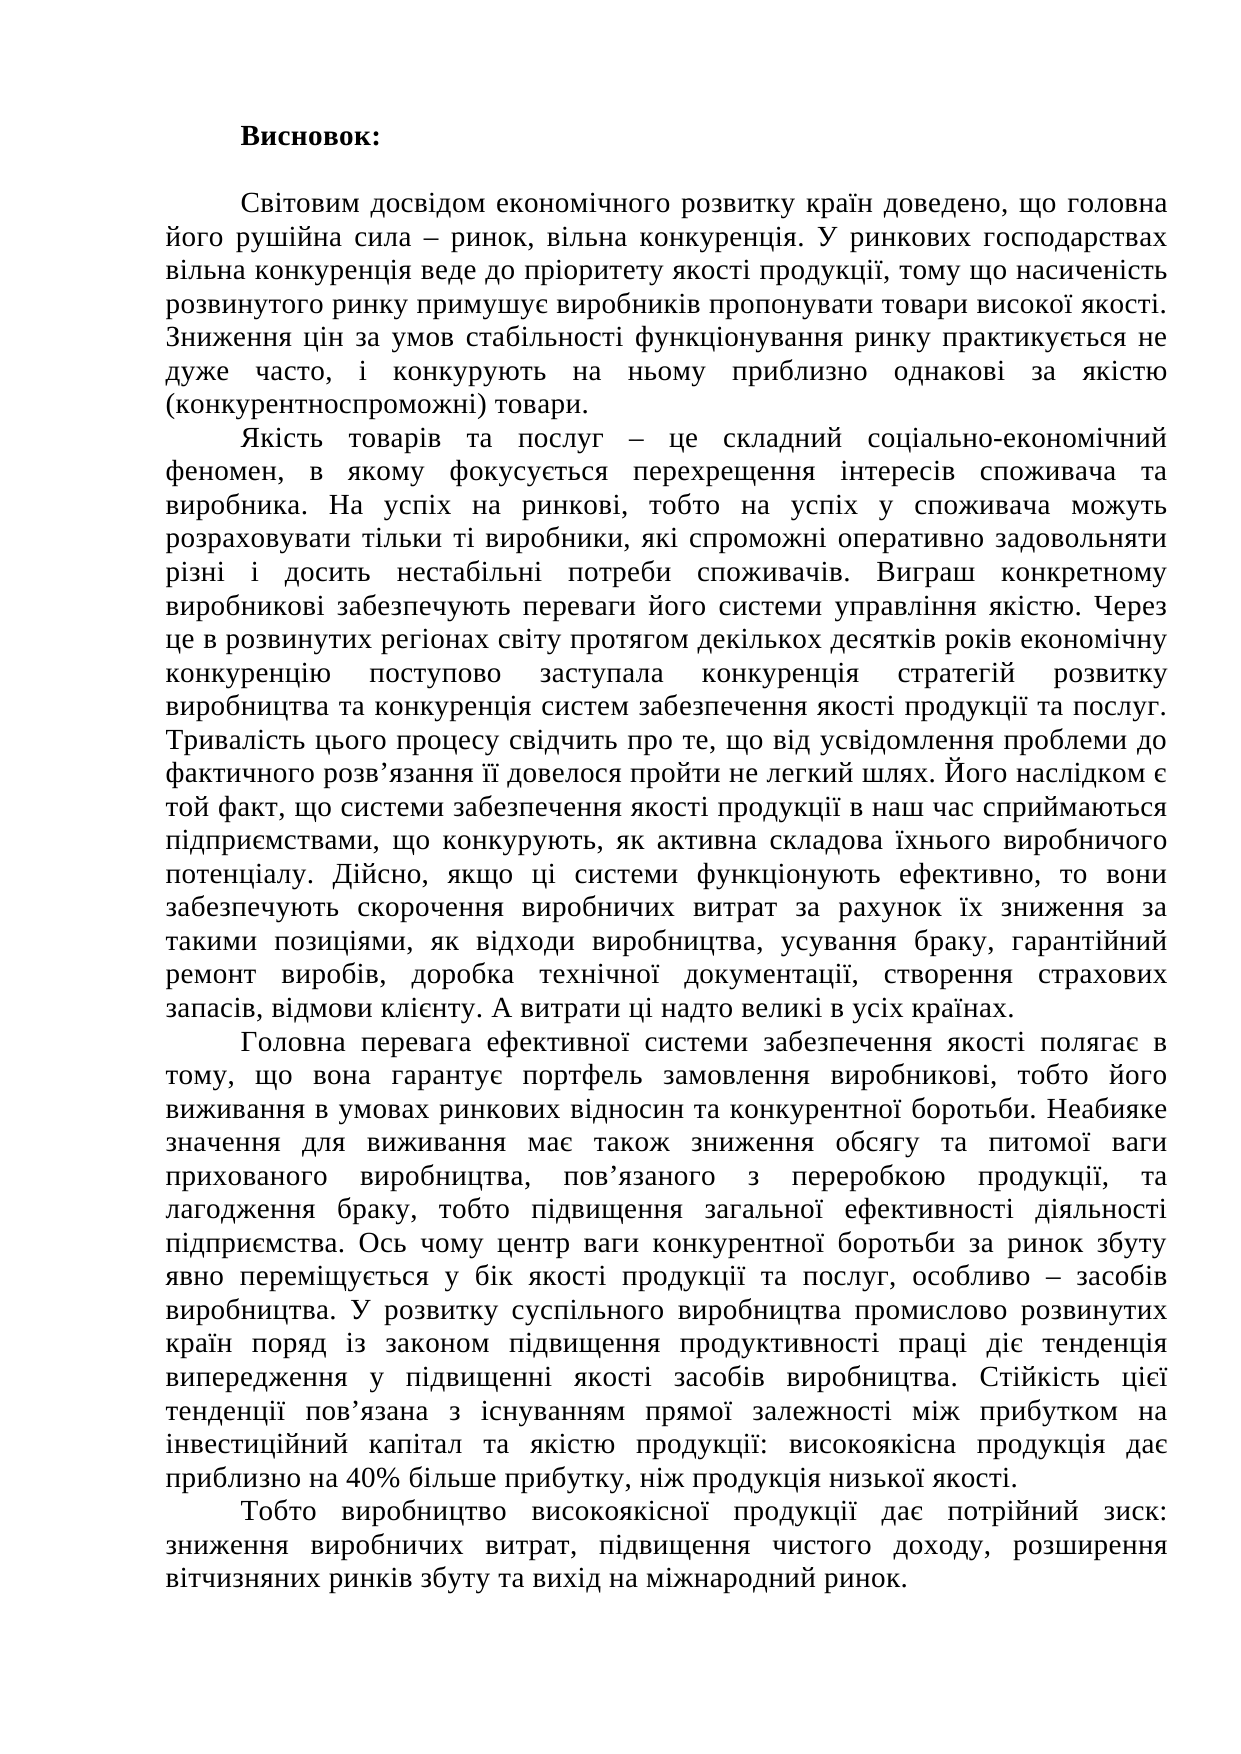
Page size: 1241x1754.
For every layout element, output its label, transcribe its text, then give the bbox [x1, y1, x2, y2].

text Висновок: [165, 118, 1169, 152]
text Головна перевага ефективної системи забезпечення якості полягає в тому, що вона гарантує портфель замовлення виробникові, тобто його виживання в умовах ринкових відносин та конкурентної боротьби. Неабияке значення для виживання має також зниження обсягу та питомої ваги прихованого виробництва, пов’язаного з переробкою продукції, та лагодження браку, тобто підвищення загальної ефективності діяльності підприємства. Ось чому центр ваги конкурентної боротьби за ринок збуту явно переміщується у бік якості продукції та послуг, особливо – засобів виробництва. У розвитку суспільного виробництва промислово розвинутих країн поряд із законом підвищення продуктивності праці діє тенденція випередження у підвищенні якості засобів виробництва. Стійкість цієї тенденції пов’язана з існуванням прямої залежності між прибутком на інвестиційний капітал та якістю продукції: високоякісна продукція дає приблизно на 40% більше прибутку, ніж продукція низької якості. [165, 1024, 1169, 1493]
text Світовим досвідом економічного розвитку країн доведено, що головна його рушійна сила – ринок, вільна конкуренція. У ринкових господарствах вільна конкуренція веде до пріоритету якості продукції, тому що насиченість розвинутого ринку примушує виробників пропонувати товари високої якості. Зниження цін за умов стабільності функціонування ринку практикується не дуже часто, і конкурують на ньому приблизно однакові за якістю (конкурентноспроможні) товари. [165, 185, 1169, 420]
text Тобто виробництво високоякісної продукції дає потрійний зиск: зниження виробничих витрат, підвищення чистого доходу, розширення вітчизняних ринків збуту та вихід на міжнародний ринок. [165, 1493, 1169, 1594]
text Якість товарів та послуг – це складний соціально-економічний феномен, в якому фокусується перехрещення інтересів споживача та виробника. На успіх на ринкові, тобто на успіх у споживача можуть розраховувати тільки ті виробники, які спроможні оперативно задовольняти різні і досить нестабільні потреби споживачів. Виграш конкретному виробникові забезпечують переваги його системи управління якістю. Через це в розвинутих регіонах світу протягом декількох десятків років економічну конкуренцію поступово заступала конкуренція стратегій розвитку виробництва та конкуренція систем забезпечення якості продукції та послуг. Тривалість цього процесу свідчить про те, що від усвідомлення проблеми до фактичного розв’язання її довелося пройти не легкий шлях. Його наслідком є той факт, що системи забезпечення якості продукції в наш час сприймаються підприємствами, що конкурують, як активна складова їхнього виробничого потенціалу. Дійсно, якщо ці системи функціонують ефективно, то вони забезпечують скорочення виробничих витрат за рахунок їх зниження за такими позиціями, як відходи виробництва, усування браку, гарантійний ремонт виробів, доробка технічної документації, створення страхових запасів, відмови клієнту. А витрати ці надто великі в усіх країнах. [165, 420, 1169, 1024]
